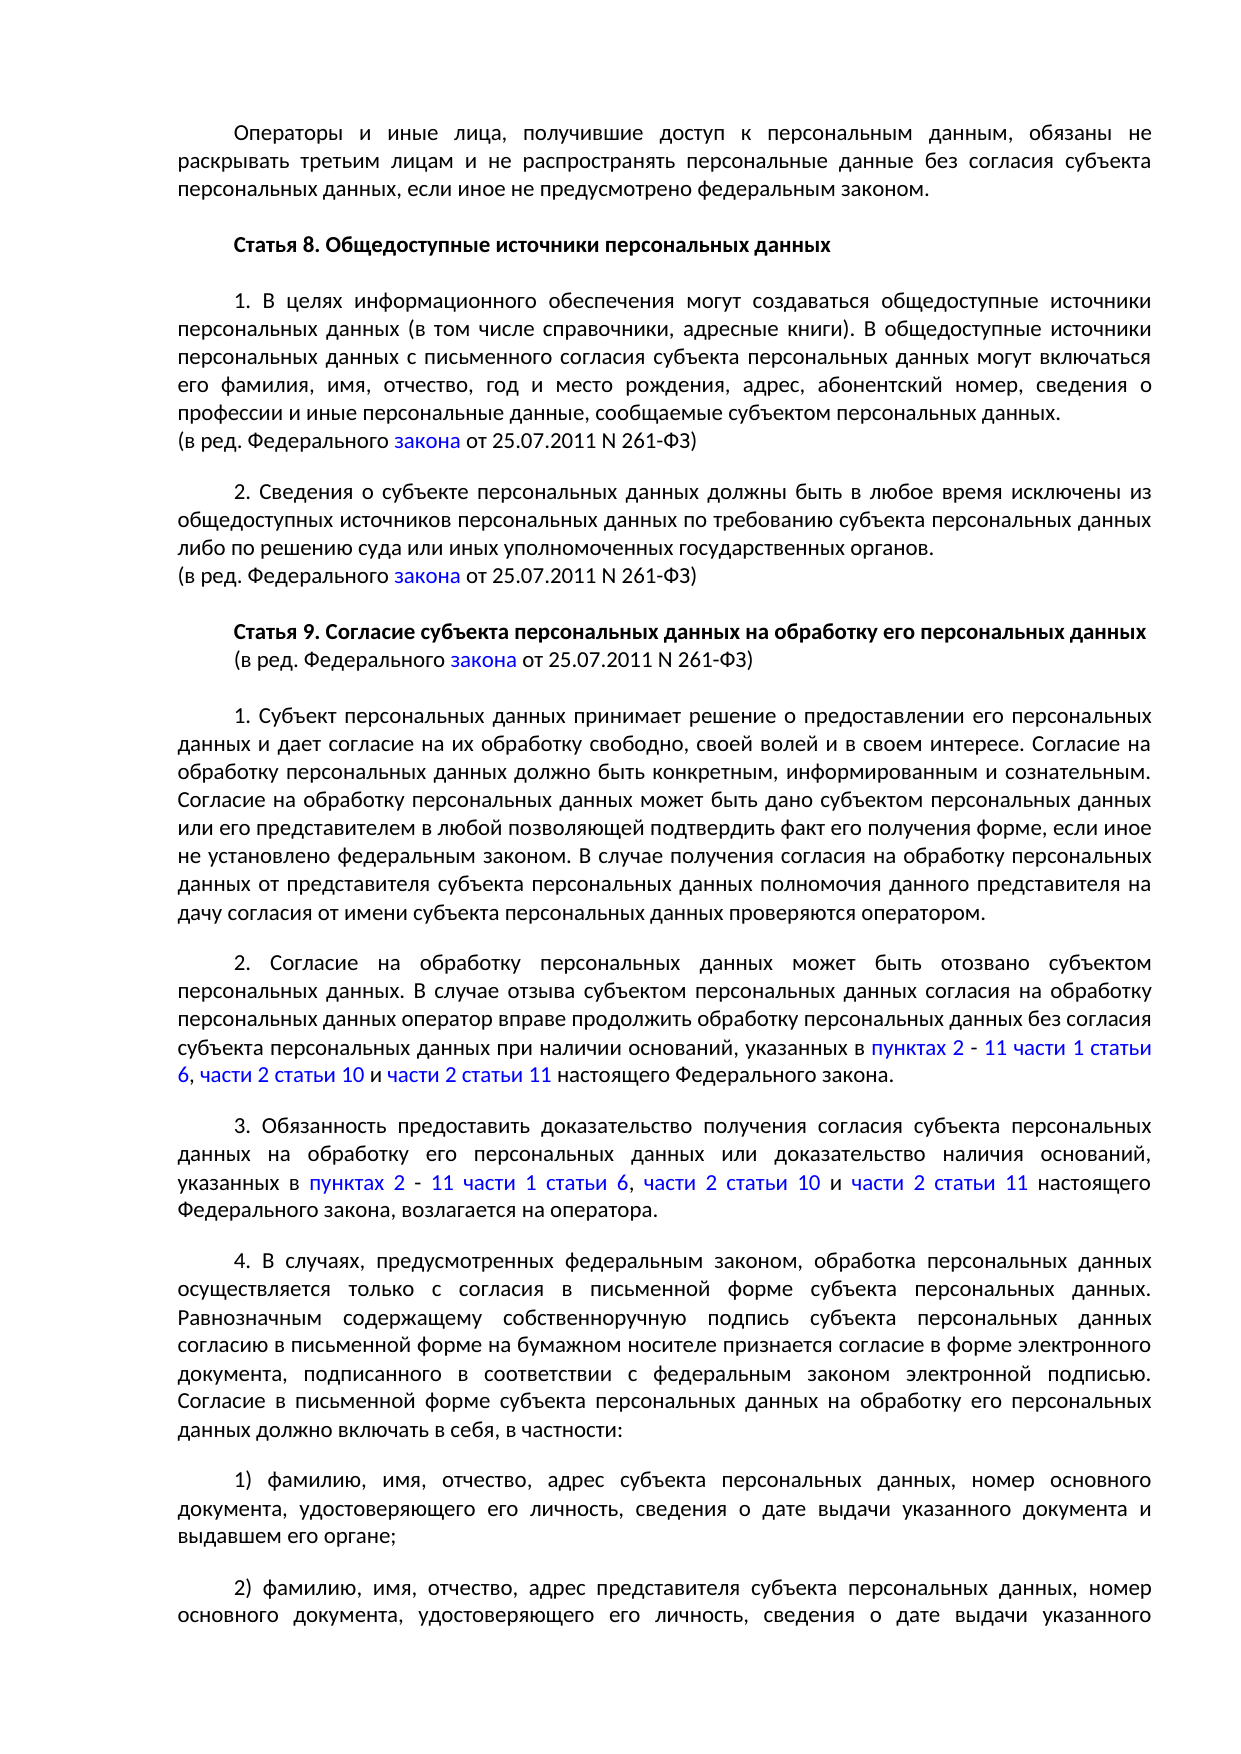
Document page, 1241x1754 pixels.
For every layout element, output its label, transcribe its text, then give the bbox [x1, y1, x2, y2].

text 2. Сведения о субъекте персональных данных должны быть в любое время исключены из общедоступных источников персональных данных по требованию субъекта персональных данных либо по решению суда или иных уполномоченных государственных органов. [177, 477, 1152, 561]
text 1. Субъект персональных данных принимает решение о предоставлении его персональных данных и дает согласие на их обработку свободно, своей волей и в своем интересе. Согласие на обработку персональных данных должно быть конкретным, информированным и сознательным. Согласие на обработку персональных данных может быть дано субъектом персональных данных или его представителем в любой позволяющей подтвердить факт его получения форме, если иное не установлено федеральным законом. В случае получения согласия на обработку персональных данных от представителя субъекта персональных данных полномочия данного представителя на дачу согласия от имени субъекта персональных данных проверяются оператором. [177, 701, 1152, 926]
text 1. В целях информационного обеспечения могут создаваться общедоступные источники персональных данных (в том числе справочники, адресные книги). В общедоступные источники персональных данных с письменного согласия субъекта персональных данных могут включаться его фамилия, имя, отчество, год и место рождения, адрес, абонентский номер, сведения о профессии и иные персональные данные, сообщаемые субъектом персональных данных. [177, 286, 1152, 426]
title Статья 8. Общедоступные источники персональных данных [177, 230, 1152, 258]
text 4. В случаях, предусмотренных федеральным законом, обработка персональных данных осуществляется только с согласия в письменной форме субъекта персональных данных. Равнозначным содержащему собственноручную подпись субъекта персональных данных согласию в письменной форме на бумажном носителе признается согласие в форме электронного документа, подписанного в соответствии с федеральным законом электронной подписью. Согласие в письменной форме субъекта персональных данных на обработку его персональных данных должно включать в себя, в частности: [177, 1247, 1152, 1443]
text (в ред. Федерального закона от 25.07.2011 N 261-ФЗ) [177, 426, 1152, 454]
text (в ред. Федерального закона от 25.07.2011 N 261-ФЗ) [177, 645, 1152, 673]
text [177, 1573, 1152, 1629]
text 1) фамилию, имя, отчество, адрес субъекта персональных данных, номер основного документа, удостоверяющего его личность, сведения о дате выдачи указанного документа и выдавшем его органе; [177, 1466, 1152, 1550]
text 3. Обязанность предоставить доказательство получения согласия субъекта персональных данных на обработку его персональных данных или доказательство наличия оснований, указанных в пунктах 2 - 11 части 1 статьи 6, части 2 статьи 10 и части 2 статьи 11 настоящего Федерального закона, возлагается на оператора. [177, 1112, 1152, 1224]
text (в ред. Федерального закона от 25.07.2011 N 261-ФЗ) [177, 561, 1152, 589]
text Операторы и иные лица, получившие доступ к персональным данным, обязаны не раскрывать третьим лицам и не распространять персональные данные без согласия субъекта персональных данных, если иное не предусмотрено федеральным законом. [177, 118, 1152, 202]
title Статья 9. Согласие субъекта персональных данных на обработку его персональных данных [177, 617, 1152, 645]
text 2. Согласие на обработку персональных данных может быть отозвано субъектом персональных данных. В случае отзыва субъектом персональных данных согласия на обработку персональных данных оператор вправе продолжить обработку персональных данных без согласия субъекта персональных данных при наличии оснований, указанных в пунктах 2 - 11 части 1 статьи 6, части 2 статьи 10 и части 2 статьи 11 настоящего Федерального закона. [177, 948, 1152, 1089]
